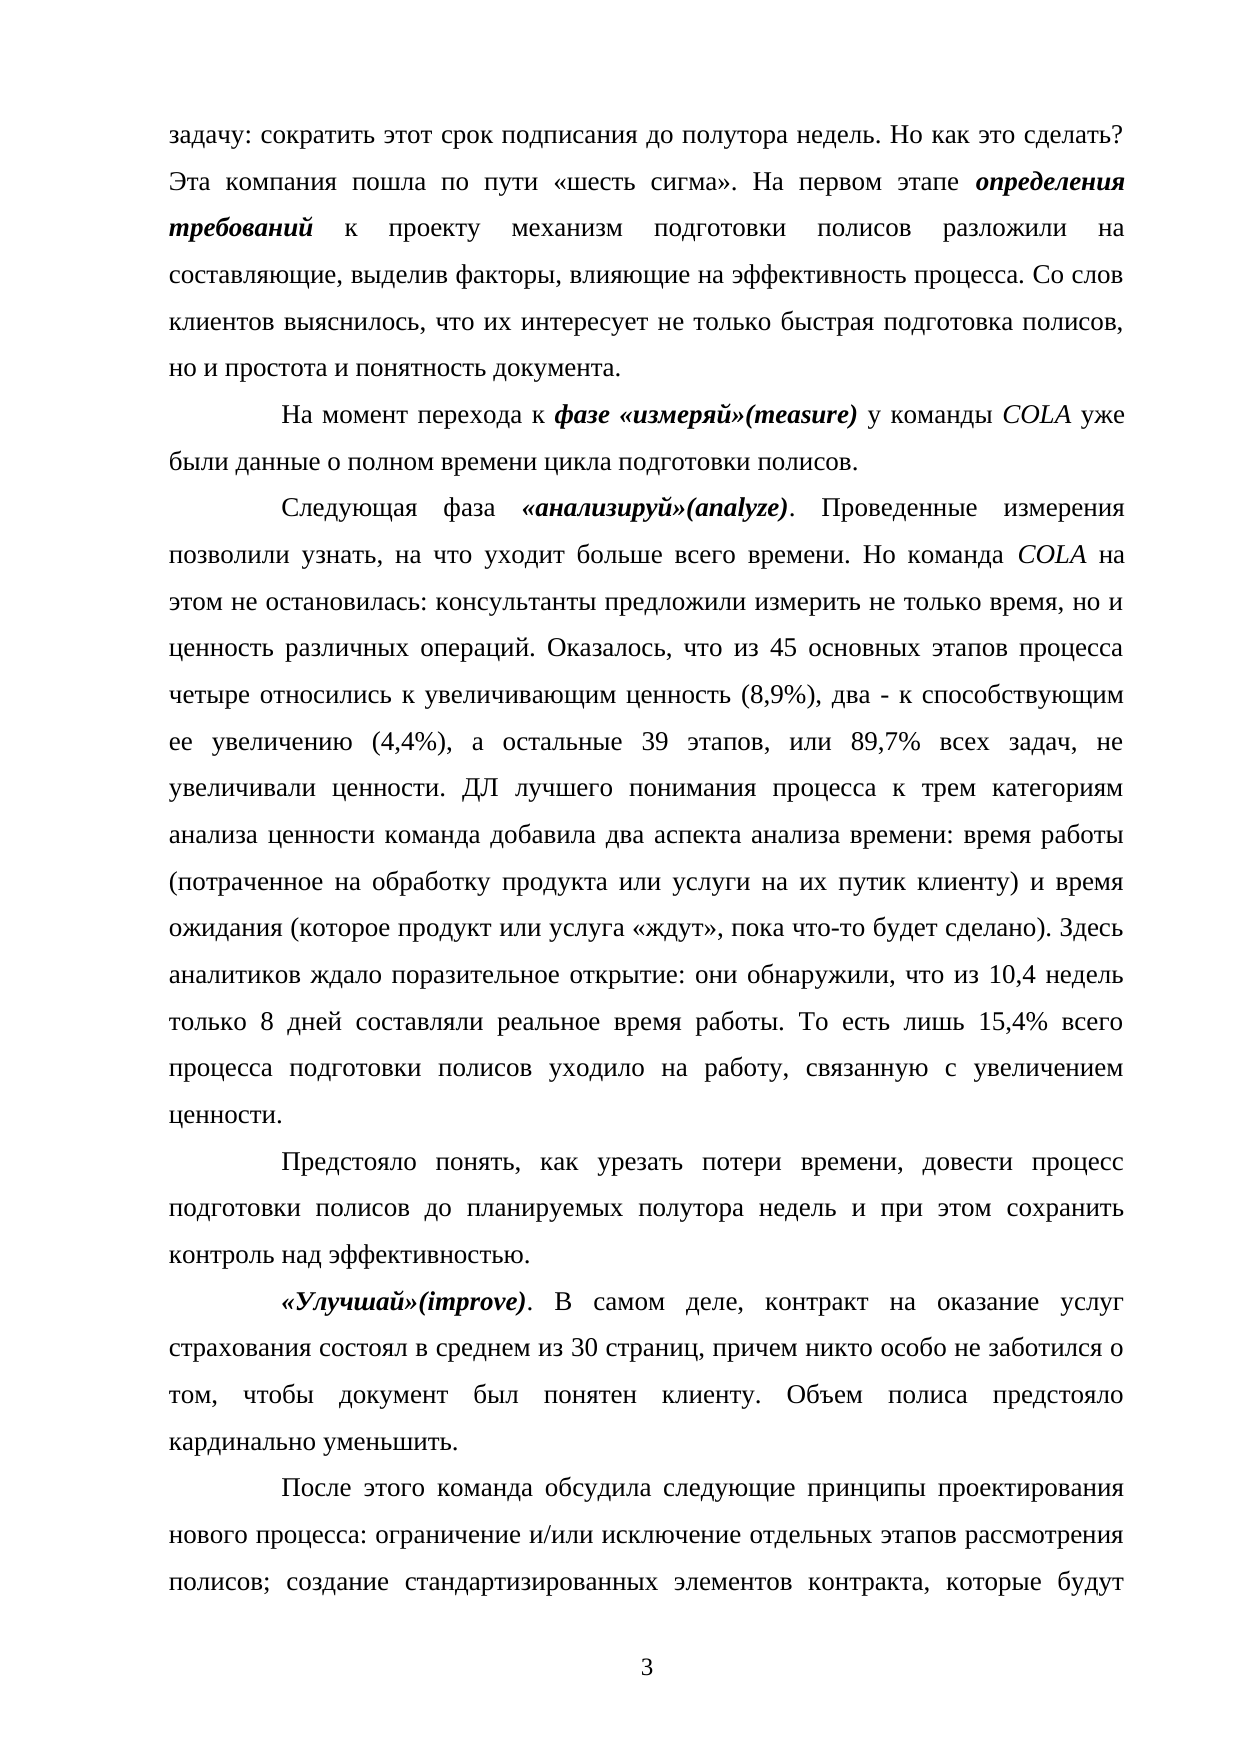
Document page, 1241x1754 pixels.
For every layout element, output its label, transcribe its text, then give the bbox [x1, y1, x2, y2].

text Предстояло понять, как урезать потери времени, довести процесс подготовки полисов до планируемых полутора недель и при этом сохранить контроль над эффективностью. [169, 1145, 1125, 1269]
text «Улучшай»(improve). В самом деле, контракт на оказание услуг страхования состоял в среднем из 30 страниц, причем никто особо не заботился о том, чтобы документ был понятен клиенту. Объем полиса предстояло кардинально уменьшить. [169, 1285, 1125, 1456]
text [169, 1471, 1125, 1596]
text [169, 118, 1125, 383]
text На момент перехода к фазе «измеряй»(measure) у команды COLA уже были данные о полном времени цикла подготовки полисов. [169, 398, 1125, 476]
text Следующая фаза «анализируй»(analyze). Проведенные измерения позволили узнать, на что уходит больше всего времени. Но команда COLA на этом не остановилась: консультанты предложили измерить не только время, но и ценность различных операций. Оказалось, что из 45 основных этапов процесса четыре относились к увеличивающим ценность (8,9%), два - к способствующим ее увеличению (4,4%), а остальные 39 этапов, или 89,7% всех задач, не увеличивали ценности. ДЛ лучшего понимания процесса к трем категориям анализа ценности команда добавила два аспекта анализа времени: время работы (потраченное на обработку продукта или услуги на их путик клиенту) и время ожидания (которое продукт или услуга «ждут», пока что-то будет сделано). Здесь аналитиков ждало поразительное открытие: они обнаружили, что из 10,4 недель только 8 дней составляли реальное время работы. То есть лишь 15,4% всего процесса подготовки полисов уходило на работу, связанную с увеличением ценности. [169, 491, 1125, 1129]
